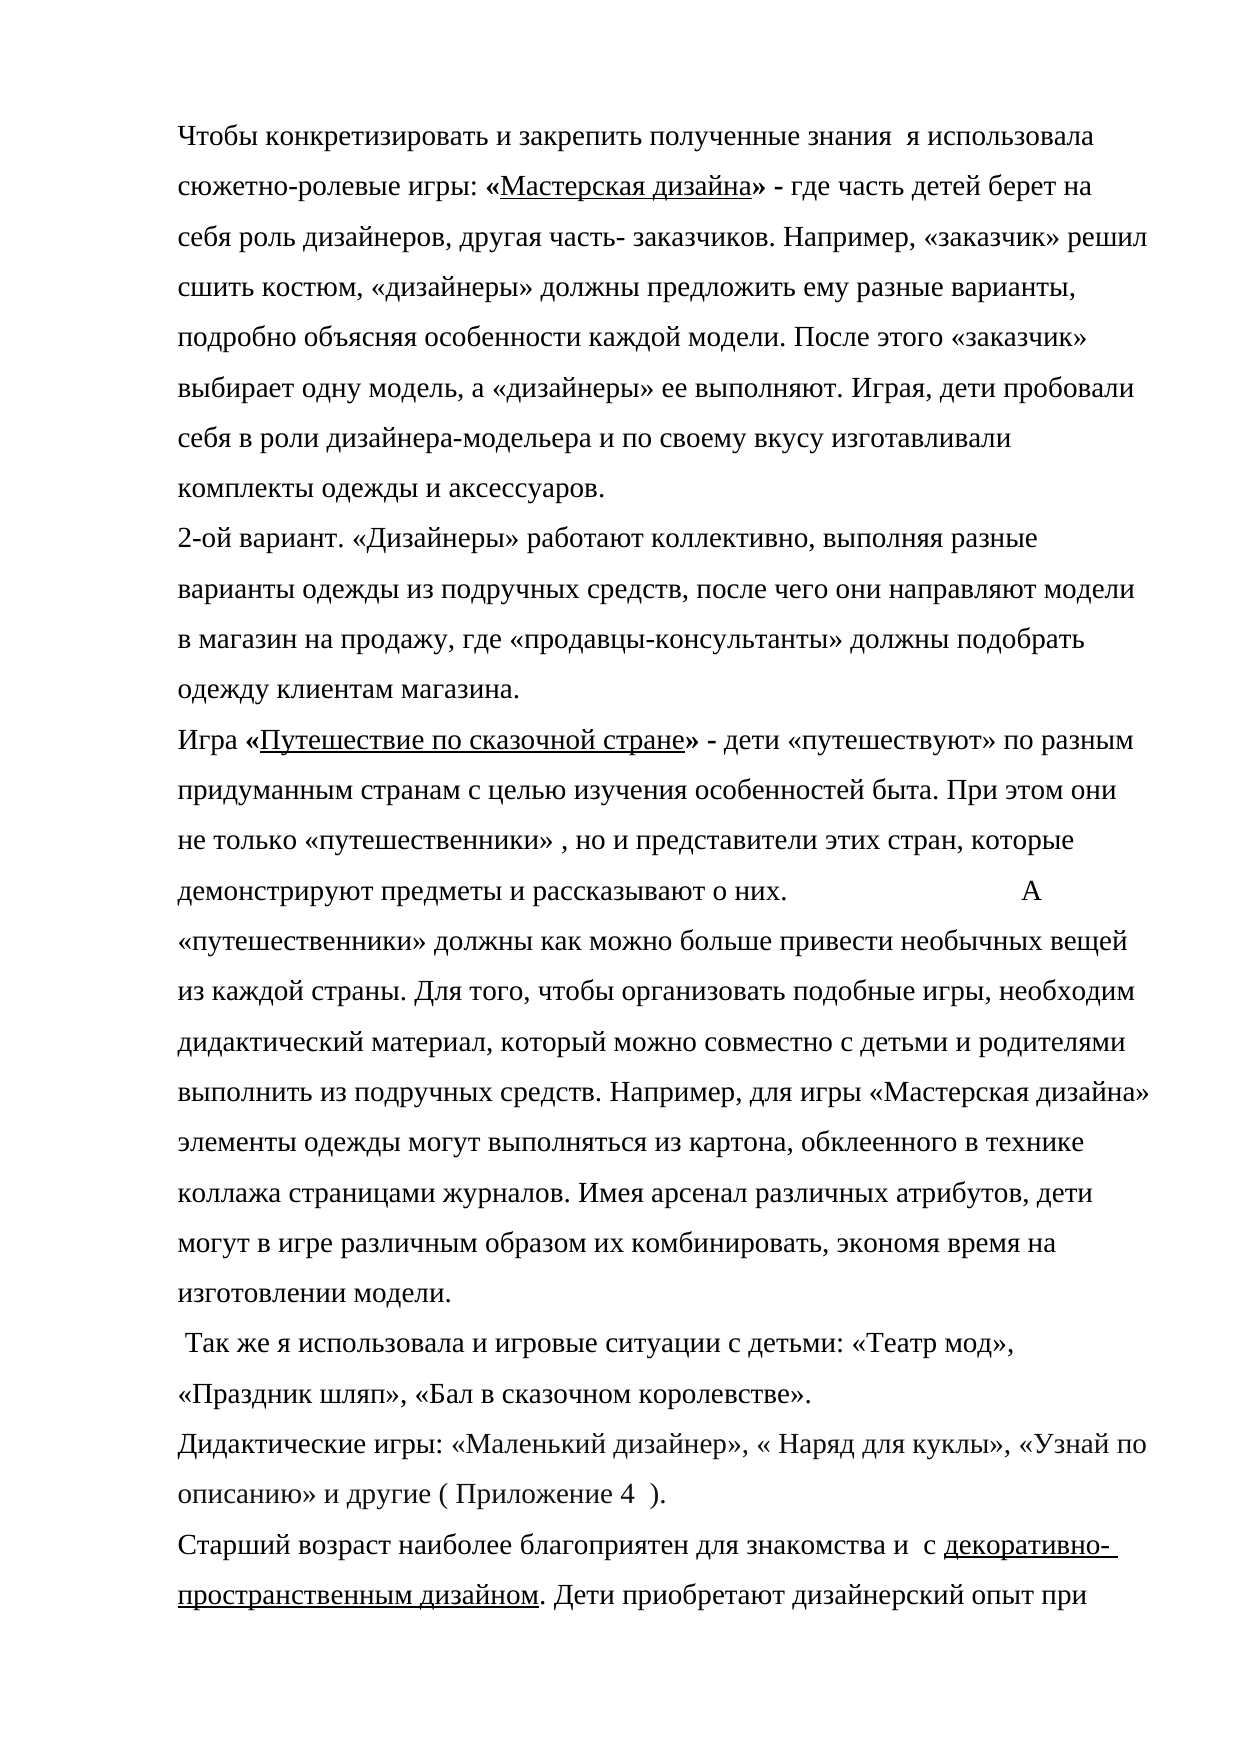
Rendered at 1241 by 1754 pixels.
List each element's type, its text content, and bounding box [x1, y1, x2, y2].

text Дидактические игры: «Маленький дизайнер», « Наряд для куклы», «Узнай по описанию» и другие ( Приложение 4 ). [177, 1426, 1152, 1510]
text Игра «Путешествие по сказочной стране» - дети «путешествуют» по разным придуманным странам с целью изучения особенностей быта. При этом они не только «путешественники» , но и представители этих стран, которые демонстрируют предметы и рассказывают о них. А «путешественники» должны как можно больше привести необычных вещей из каждой страны. Для того, чтобы организовать подобные игры, необходим дидактический материал, который можно совместно с детьми и родителями выполнить из подручных средств. Например, для игры «Мастерская дизайна» элементы одежды могут выполняться из картона, обклеенного в технике коллажа страницами журналов. Имея арсенал различных атрибутов, дети могут в игре различным образом их комбинировать, экономя время на изготовлении модели. [177, 722, 1152, 1309]
text 2-ой вариант. «Дизайнеры» работают коллективно, выполняя разные варианты одежды из подручных средств, после чего они направляют модели в магазин на продажу, где «продавцы-консультанты» должны подобрать одежду клиентам магазина. [177, 521, 1152, 705]
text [177, 1527, 1135, 1611]
text сюжетно-ролевые игры: «Мастерская дизайна» - где часть детей берет на себя роль дизайнеров, другая часть- заказчиков. Например, «заказчик» решил сшить костюм, «дизайнеры» должны предложить ему разные варианты, подробно объясняя особенности каждой модели. После этого «заказчик» выбирает одну модель, а «дизайнеры» ее выполняют. Играя, дети пробовали себя в роли дизайнера-модельера и по своему вкусу изготавливали комплекты одежды и аксессуаров. [177, 168, 1152, 504]
text Чтобы конкретизировать и закрепить полученные знания я использовала [177, 118, 1152, 152]
text Так же я использовала и игровые ситуации с детьми: «Театр мод», «Праздник шляп», «Бал в сказочном королевстве». [177, 1326, 1152, 1409]
